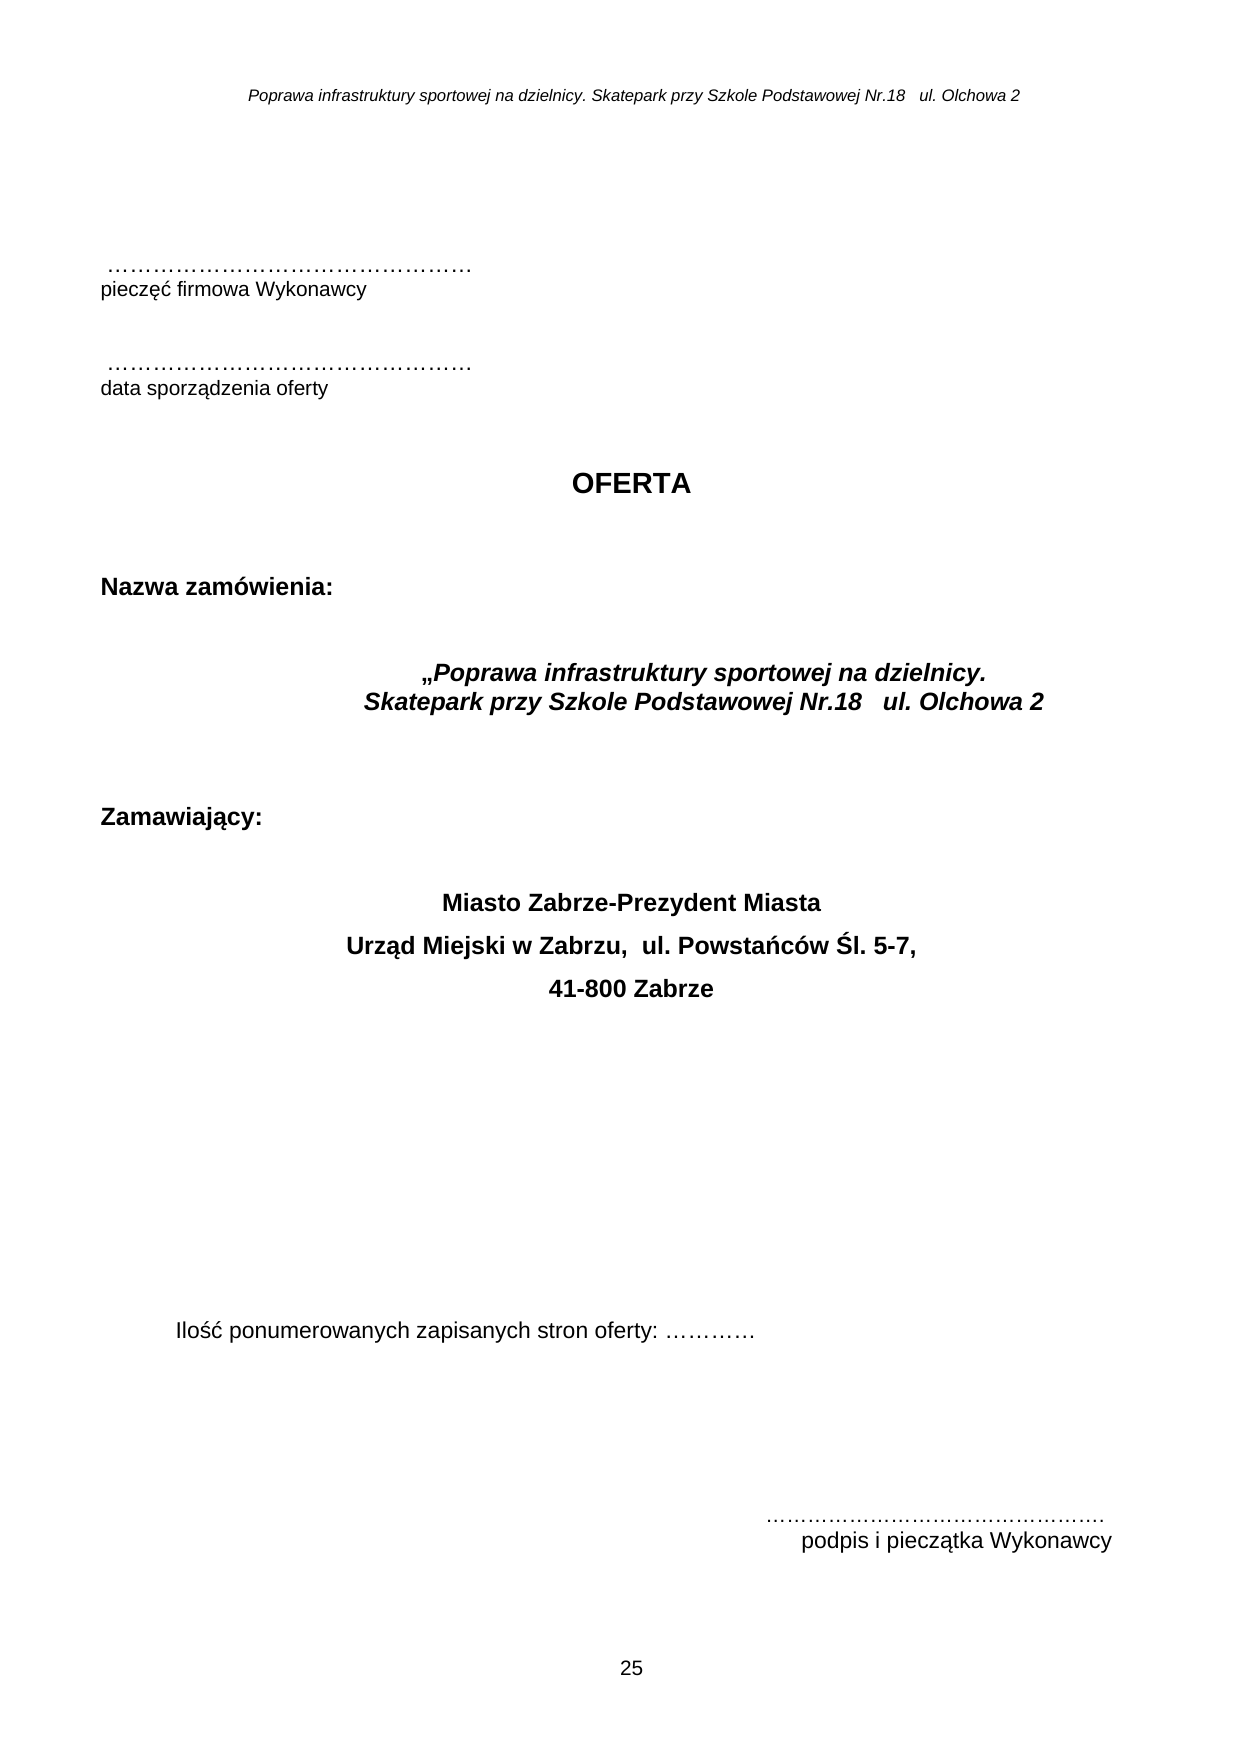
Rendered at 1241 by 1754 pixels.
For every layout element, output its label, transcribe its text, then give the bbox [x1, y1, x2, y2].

text Urząd Miejski w Zabrzu, ul. Powstańców Śl. 5-7, [100, 931, 1162, 960]
text Zamawiający: [100, 802, 1162, 831]
text 41-800 Zabrze [100, 974, 1162, 1003]
text Miasto Zabrze-Prezydent Miasta [100, 888, 1162, 917]
text ………………………………………… [100, 251, 1162, 277]
text „Poprawa infrastruktury sportowej na dzielnicy. [174, 658, 1162, 687]
text Skatepark przy Szkole Podstawowej Nr.18 ul. Olchowa 2 [174, 687, 1162, 716]
subtitle OFERTA [100, 466, 1162, 500]
text podpis i pieczątka Wykonawcy [100, 1527, 1162, 1553]
text ………………………………………… [100, 349, 1162, 375]
text Nazwa zamówienia: [100, 572, 1170, 601]
text …………………………………………. [100, 1503, 1162, 1527]
subtitle Ilość ponumerowanych zapisanych stron oferty: ………… [100, 1317, 1162, 1343]
text pieczęć firmowa Wykonawcy [100, 277, 1162, 301]
text data sporządzenia oferty [100, 375, 1162, 399]
